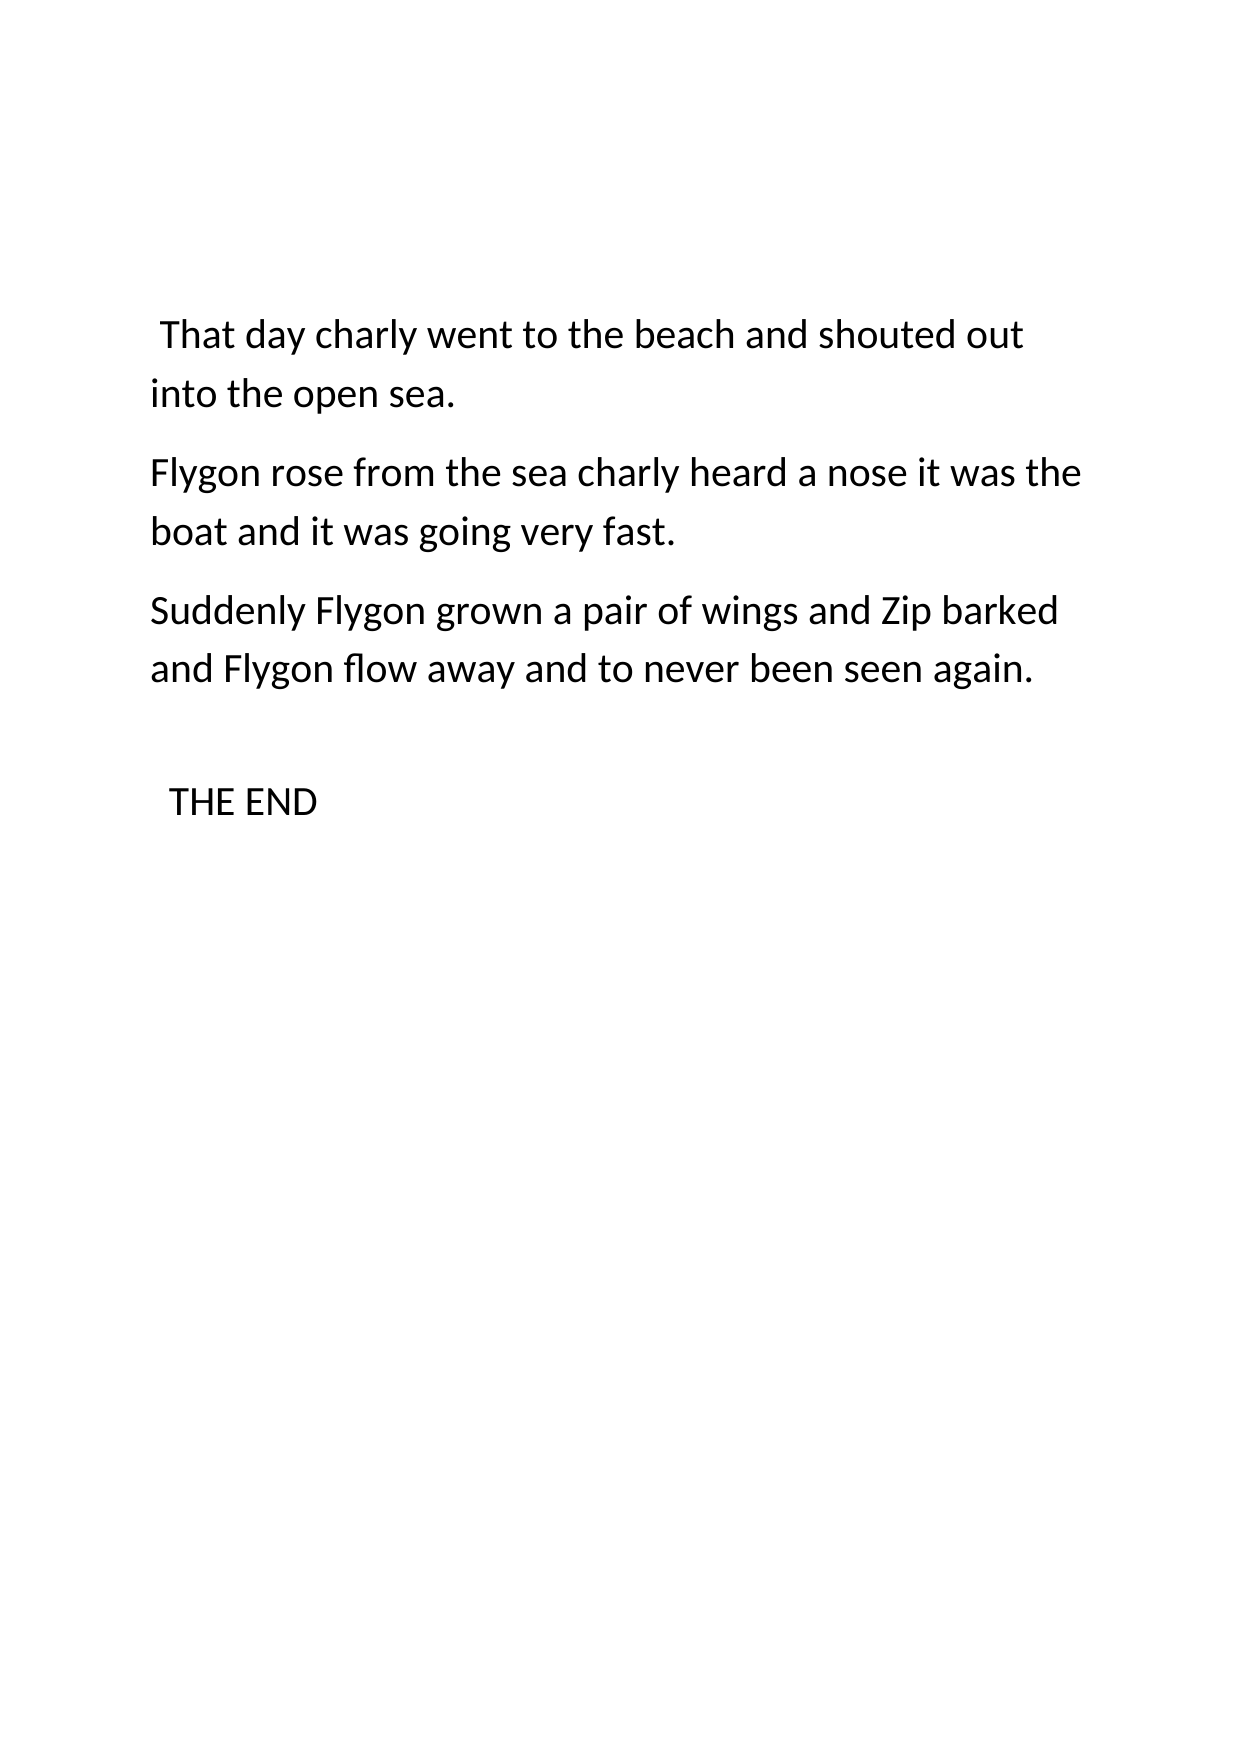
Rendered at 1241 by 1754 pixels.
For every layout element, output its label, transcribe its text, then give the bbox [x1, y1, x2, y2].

text Flygon rose from the sea charly heard a nose it was the boat and it was going very fast. [150, 446, 1090, 556]
text Suddenly Flygon grown a pair of wings and Zip barked and Flygon flow away and to never been seen again. [150, 584, 1090, 693]
text That day charly went to the beach and shouted out into the open sea. [150, 308, 1090, 418]
text THE END [150, 775, 1090, 826]
